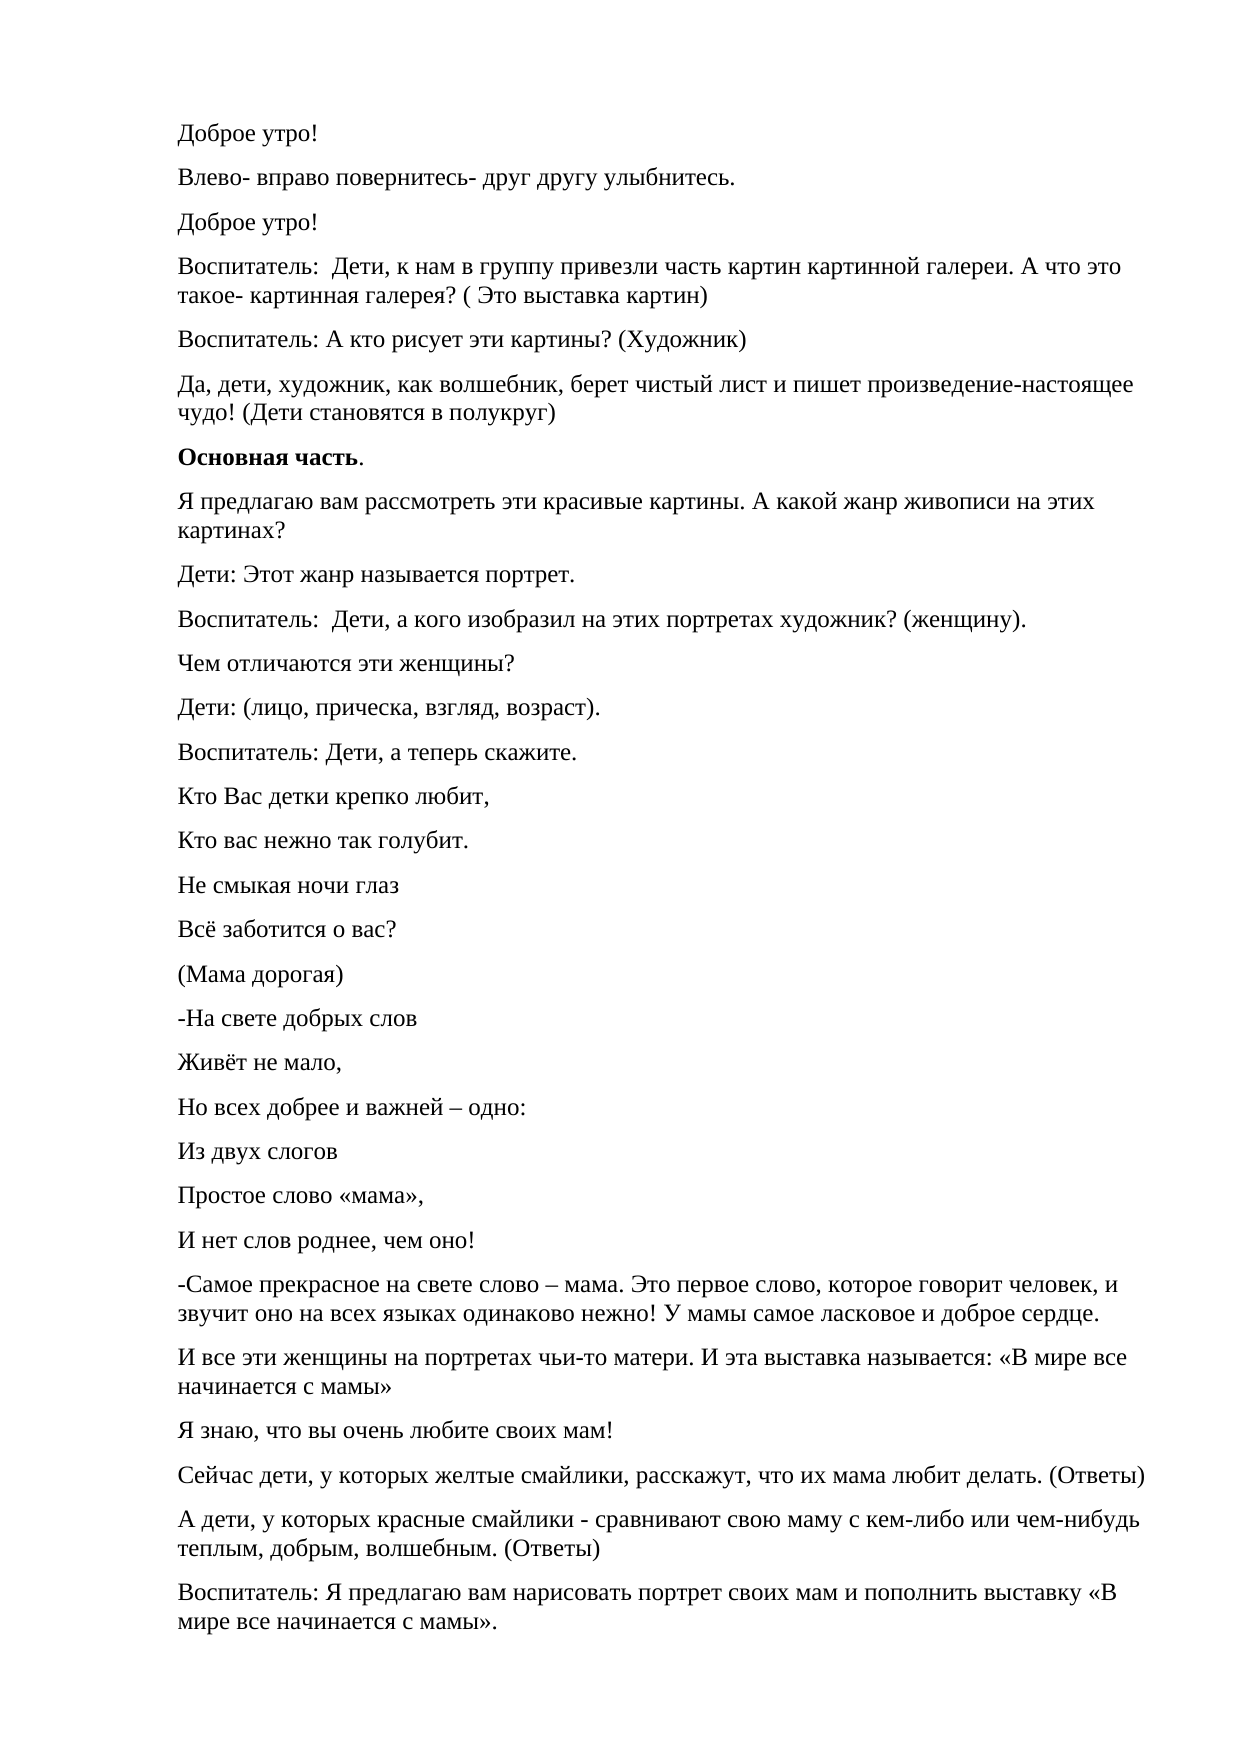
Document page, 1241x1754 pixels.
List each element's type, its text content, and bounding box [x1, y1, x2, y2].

text Но всех добрее и важней – одно: [177, 1092, 1152, 1121]
text -Самое прекрасное на свете слово – мама. Это первое слово, которое говорит человек, и звучит оно на всех языках одинаково нежно! У мамы самое ласковое и доброе сердце. [177, 1269, 1152, 1327]
text А дети, у которых красные смайлики - сравнивают свою маму с кем-либо или чем-нибудь теплым, добрым, волшебным. (Ответы) [177, 1504, 1152, 1562]
text Чем отличаются эти женщины? [177, 648, 1152, 677]
text Воспитатель: Дети, к нам в группу привезли часть картин картинной галереи. А что это такое- картинная галерея? ( Это выставка картин) [177, 251, 1152, 309]
text Дети: Этот жанр называется портрет. [177, 559, 1152, 588]
text И нет слов роднее, чем оно! [177, 1225, 1152, 1254]
text Из двух слогов [177, 1136, 1152, 1165]
text Влево- вправо повернитесь- друг другу улыбнитесь. [177, 162, 1152, 191]
text Живёт не мало, [177, 1047, 1152, 1076]
text Кто вас нежно так голубит. [177, 826, 1152, 854]
text (Мама дорогая) [177, 959, 1152, 987]
text -На свете добрых слов [177, 1003, 1152, 1032]
text Воспитатель: Дети, а теперь скажите. [177, 737, 1152, 766]
text Воспитатель: Я предлагаю вам нарисовать портрет своих мам и пополнить выставку «В мире все начинается с мамы». [177, 1577, 1152, 1635]
text И все эти женщины на портретах чьи-то матери. И эта выставка называется: «В мире все начинается с мамы» [177, 1342, 1152, 1400]
text Основная часть. [177, 442, 1152, 471]
text Простое слово «мама», [177, 1181, 1152, 1209]
text Я знаю, что вы очень любите своих мам! [177, 1416, 1152, 1444]
text Всё заботится о вас? [177, 914, 1152, 943]
text Кто Вас детки крепко любит, [177, 781, 1152, 810]
text Доброе утро! [177, 118, 1152, 147]
text Доброе утро! [177, 207, 1152, 236]
text Воспитатель: А кто рисует эти картины? (Художник) [177, 324, 1152, 353]
text Я предлагаю вам рассмотреть эти красивые картины. А какой жанр живописи на этих картинах? [177, 486, 1152, 544]
text Дети: (лицо, прическа, взгляд, возраст). [177, 692, 1152, 721]
text Сейчас дети, у которых желтые смайлики, расскажут, что их мама любит делать. (Ответы) [177, 1460, 1152, 1489]
text Воспитатель: Дети, а кого изобразил на этих портретах художник? (женщину). [177, 604, 1152, 632]
text Не смыкая ночи глаз [177, 870, 1152, 899]
text Да, дети, художник, как волшебник, берет чистый лист и пишет произведение-настоящее чудо! (Дети становятся в полукруг) [177, 369, 1152, 426]
